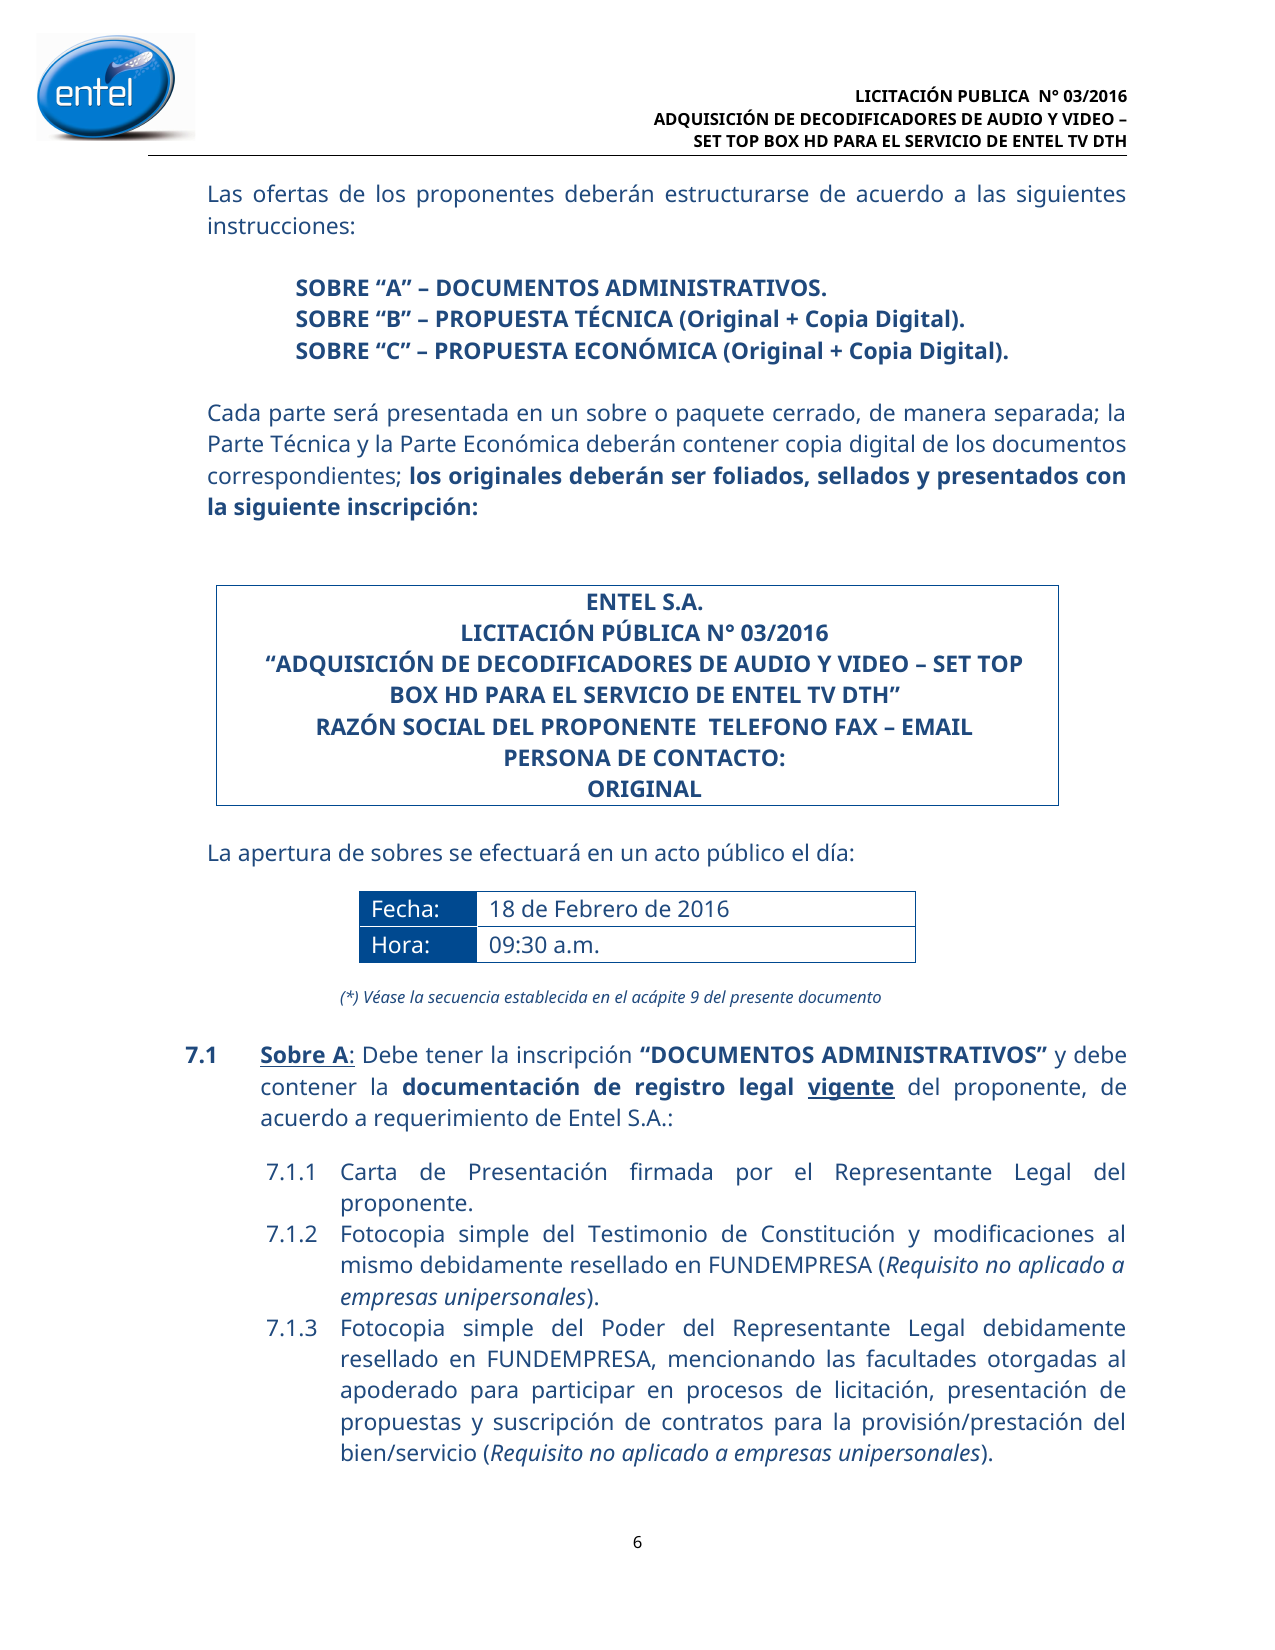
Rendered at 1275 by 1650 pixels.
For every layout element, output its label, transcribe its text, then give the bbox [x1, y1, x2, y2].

list Cada parte será presentada en un sobre o paquete cerrado, de manera separada; la Parte Técnica y la Parte Económica deberán contener copia digital de los documentos correspondientes; los originales deberán ser foliados, sellados y presentados con la siguiente inscripción: [207, 397, 1127, 522]
picture [36, 33, 196, 141]
list Las ofertas de los proponentes deberán estructurarse de acuerdo a las siguientes instrucciones: [207, 178, 1127, 241]
table_cell Hora: [360, 927, 477, 962]
text (*) Véase la secuencia establecida en el acápite 9 del presente documento [340, 985, 1127, 1008]
table_header ENTEL S.A. LICITACIÓN PÚBLICA N° 03/2016 “ADQUISICIÓN DE DECODIFICADORES DE AUDIO Y VIDEO – SET TOP BOX HD PARA EL SERVICIO DE ENTEL TV DTH” RAZÓN SOCIAL DEL PROPONENTE TELEFONO FAX – EMAIL PERSONA DE CONTACTO: ORIGINAL [217, 586, 1058, 804]
table_header 18 de Febrero de 2016 [478, 892, 915, 926]
list Fotocopia simple del Testimonio de Constitución y modificaciones al mismo debidamente resellado en FUNDEMPRESA (Requisito no aplicado a empresas unipersonales). [266, 1218, 1127, 1312]
list Carta de Presentación firmada por el Representante Legal del proponente. [266, 1156, 1127, 1218]
table_header Fecha: [360, 892, 477, 926]
text SOBRE “C” – PROPUESTA ECONÓMICA (Original + Copia Digital). [295, 335, 1127, 366]
table_cell 09:30 a.m. [478, 927, 915, 962]
list Fotocopia simple del Poder del Representante Legal debidamente resellado en FUNDEMPRESA, mencionando las facultades otorgadas al apoderado para participar en procesos de licitación, presentación de propuestas y suscripción de contratos para la provisión/prestación del bien/servicio (Requisito no aplicado a empresas unipersonales). [266, 1312, 1127, 1468]
list Sobre A: Debe tener la inscripción “DOCUMENTOS ADMINISTRATIVOS” y debe contener la documentación de registro legal vigente del proponente, de acuerdo a requerimiento de Entel S.A.: [185, 1039, 1127, 1133]
text SOBRE “B” – PROPUESTA TÉCNICA (Original + Copia Digital). [295, 303, 1127, 335]
text La apertura de sobres se efectuará en un acto público el día: [207, 837, 1127, 868]
text SOBRE “A” – DOCUMENTOS ADMINISTRATIVOS. [295, 272, 1127, 303]
